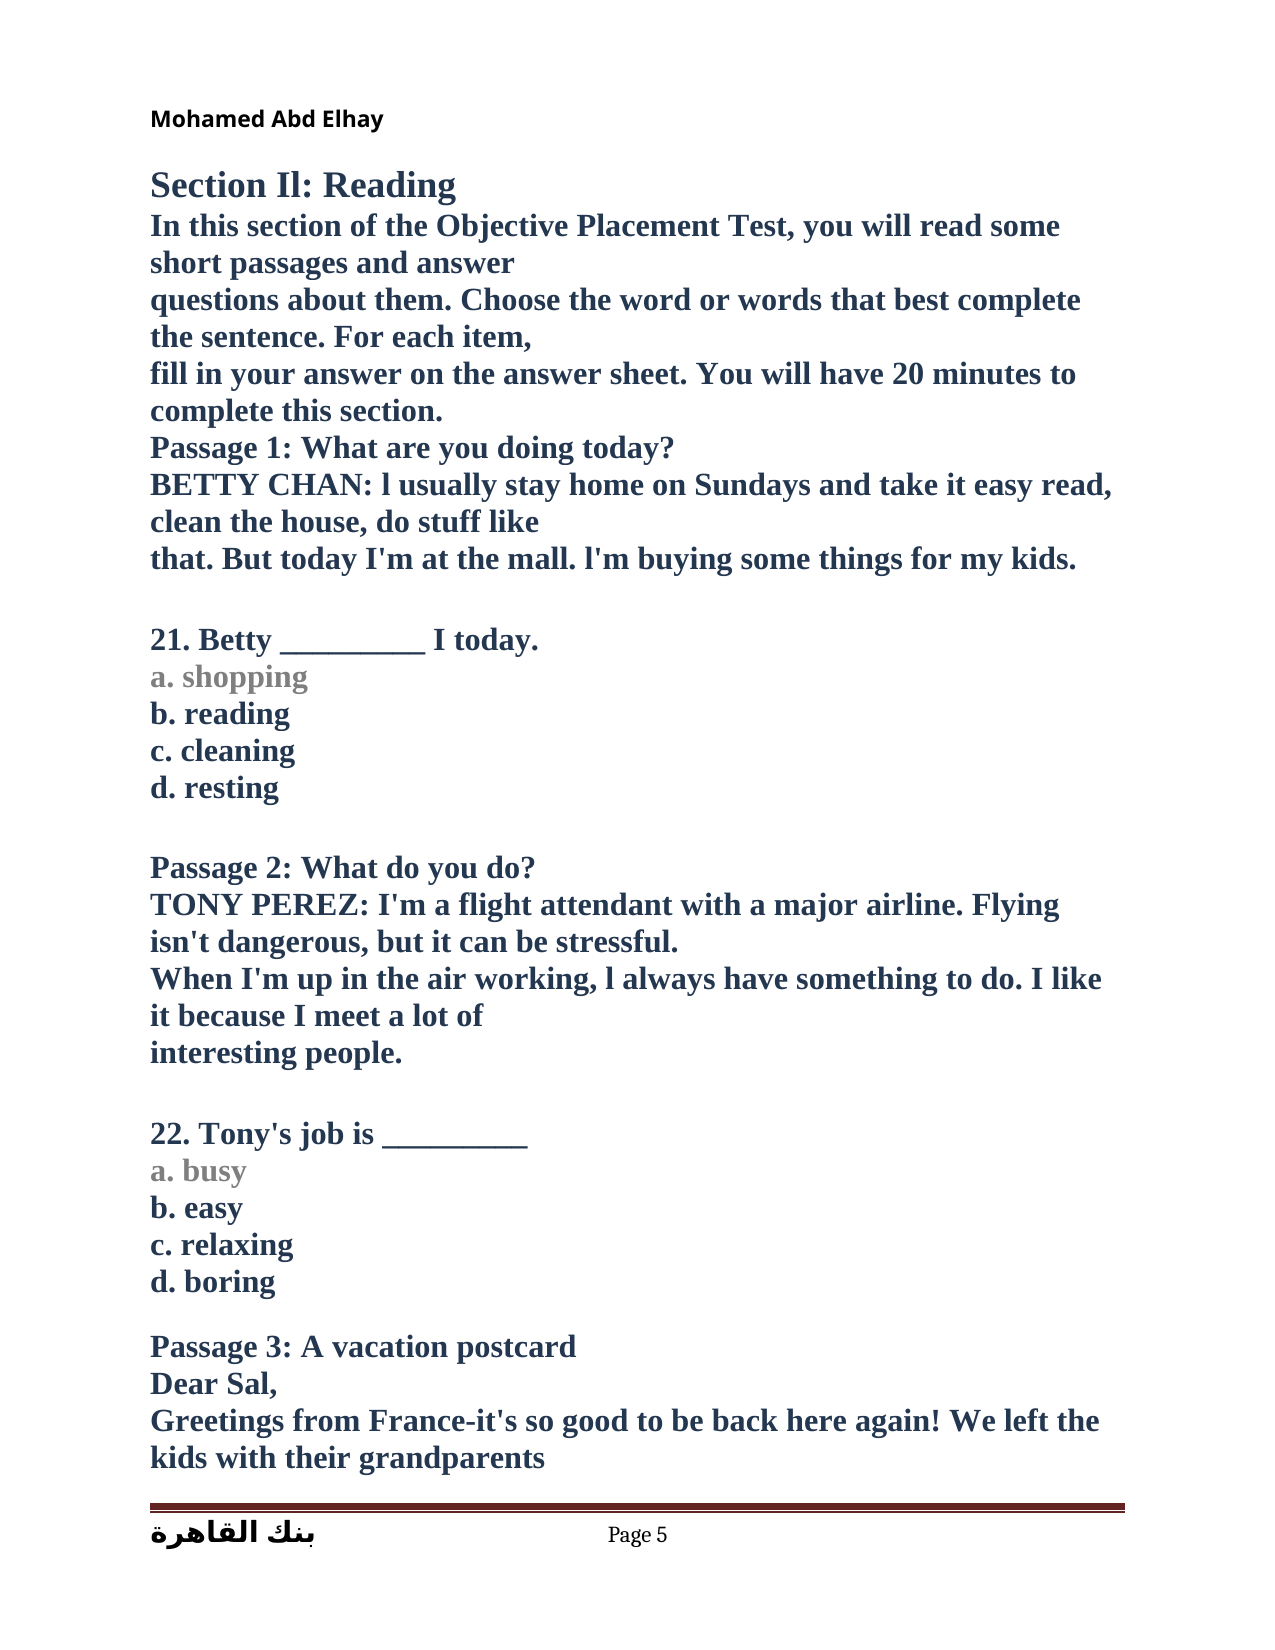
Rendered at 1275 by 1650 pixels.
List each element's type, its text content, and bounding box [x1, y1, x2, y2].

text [150, 1327, 1125, 1476]
text Section Il: Reading In this section of the Objective Placement Test, you will read some short passages and answer questions about them. Choose the word or words that best complete the sentence. For each item, fill in your answer on the answer sheet. You will have 20 minutes to complete this section. Passage 1: What are you doing today? BETTY CHAN: l usually stay home on Sundays and take it easy read, clean the house, do stuff like that. But today I'm at the mall. l'm buying some things for my kids. 21. Betty _________ I today. a. shopping b. reading c. cleaning d. resting Passage 2: What do you do? TONY PEREZ: I'm a flight attendant with a major airline. Flying isn't dangerous, but it can be stressful. When I'm up in the air working, l always have something to do. I like it because I meet a lot of interesting people. 22. Tony's job is _________ a. busy b. easy c. relaxing d. boring [150, 163, 1125, 1327]
